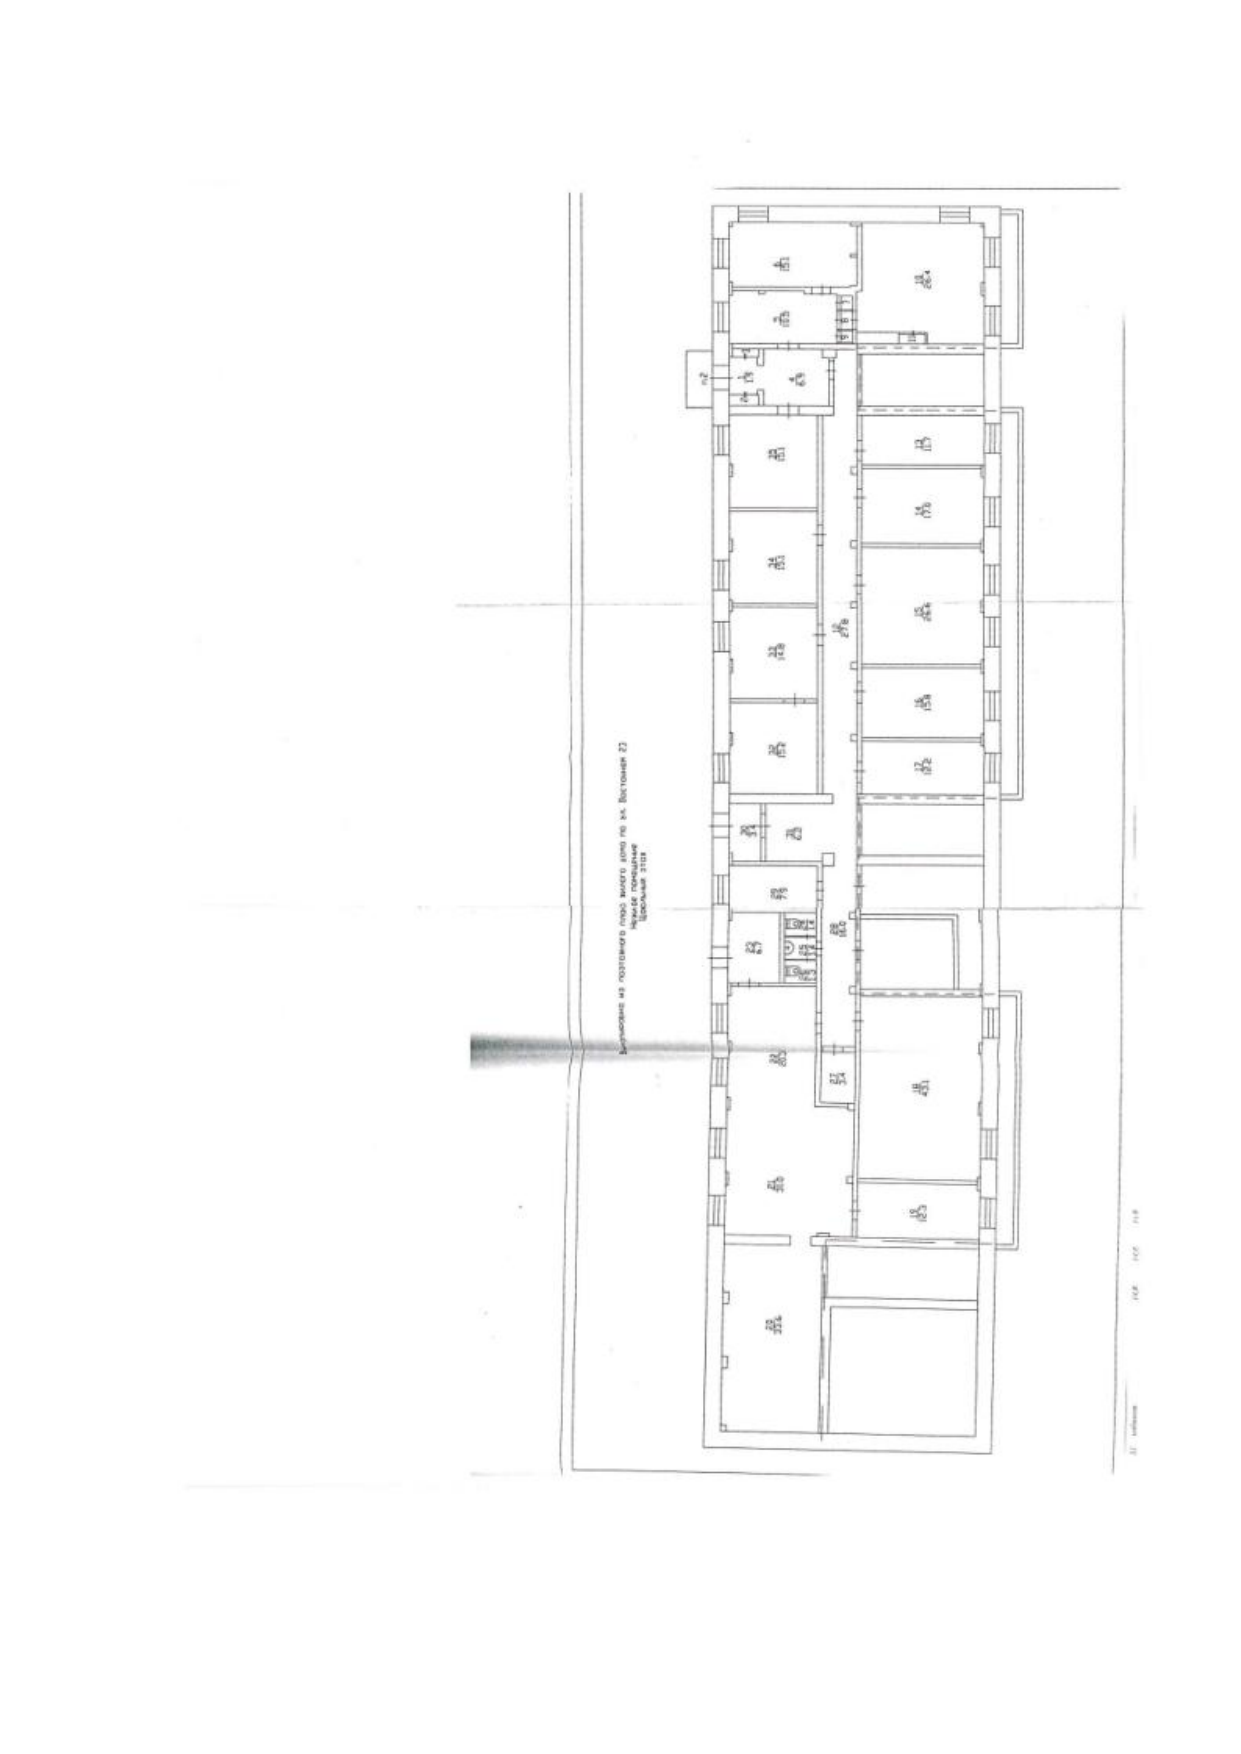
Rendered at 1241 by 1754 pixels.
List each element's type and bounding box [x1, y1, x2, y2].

picture [177, 118, 1152, 1497]
